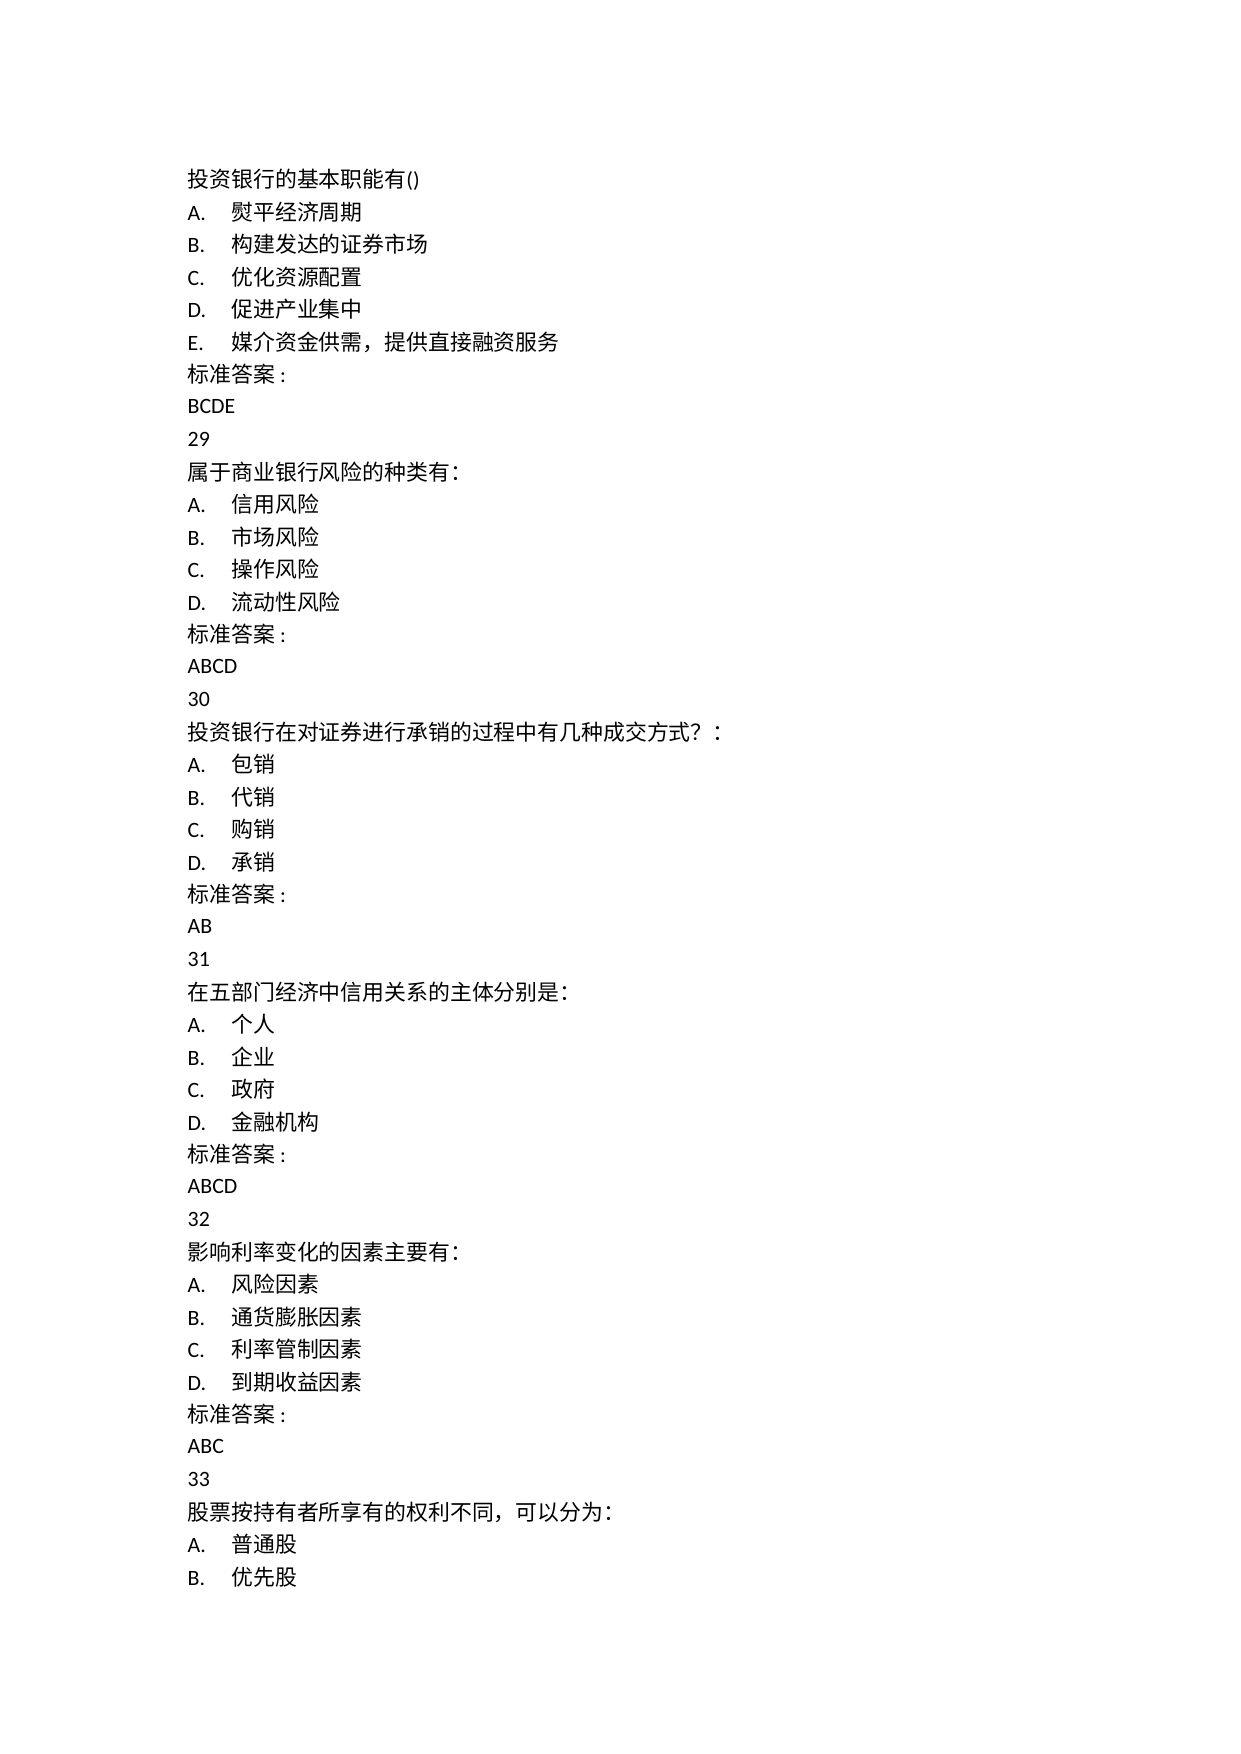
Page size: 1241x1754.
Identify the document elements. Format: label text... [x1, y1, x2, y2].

text 30 [187, 682, 1053, 714]
text D. 流动性风险 [187, 584, 1053, 617]
text 在五部门经济中信用关系的主体分别是： [187, 974, 1053, 1007]
text ABCD [187, 649, 1053, 682]
text ABC [187, 1429, 1053, 1462]
text 32 [187, 1202, 1053, 1234]
text A. 信用风险 [187, 487, 1053, 519]
text AB [187, 909, 1053, 942]
text D. 承销 [187, 844, 1053, 877]
text C. 政府 [187, 1072, 1053, 1104]
text 31 [187, 942, 1053, 974]
text 投资银行的基本职能有() [187, 162, 1053, 194]
text 标准答案 : [187, 617, 1053, 649]
text 标准答案 : [187, 357, 1053, 389]
text B. 通货膨胀因素 [187, 1299, 1053, 1332]
text C. 操作风险 [187, 552, 1053, 584]
text D. 到期收益因素 [187, 1364, 1053, 1397]
text BCDE [187, 389, 1053, 422]
text D. 促进产业集中 [187, 292, 1053, 324]
text B. 市场风险 [187, 519, 1053, 552]
text 影响利率变化的因素主要有： [187, 1234, 1053, 1267]
text B. 优先股 [187, 1559, 1053, 1592]
text 33 [187, 1462, 1053, 1494]
text C. 优化资源配置 [187, 259, 1053, 292]
text ABCD [187, 1169, 1053, 1202]
text 属于商业银行风险的种类有： [187, 454, 1053, 487]
text C. 购销 [187, 812, 1053, 844]
text A. 熨平经济周期 [187, 194, 1053, 227]
text 投资银行在对证券进行承销的过程中有几种成交方式？： [187, 714, 1053, 747]
text A. 普通股 [187, 1527, 1053, 1559]
text A. 风险因素 [187, 1267, 1053, 1299]
text 29 [187, 422, 1053, 454]
text 股票按持有者所享有的权利不同，可以分为： [187, 1494, 1053, 1527]
text B. 构建发达的证券市场 [187, 227, 1053, 259]
text B. 代销 [187, 779, 1053, 812]
text A. 个人 [187, 1007, 1053, 1039]
text 标准答案 : [187, 1137, 1053, 1169]
text B. 企业 [187, 1039, 1053, 1072]
text D. 金融机构 [187, 1104, 1053, 1137]
text A. 包销 [187, 747, 1053, 779]
text E. 媒介资金供需，提供直接融资服务 [187, 324, 1053, 357]
text 标准答案 : [187, 877, 1053, 909]
text C. 利率管制因素 [187, 1332, 1053, 1364]
text 标准答案 : [187, 1397, 1053, 1429]
